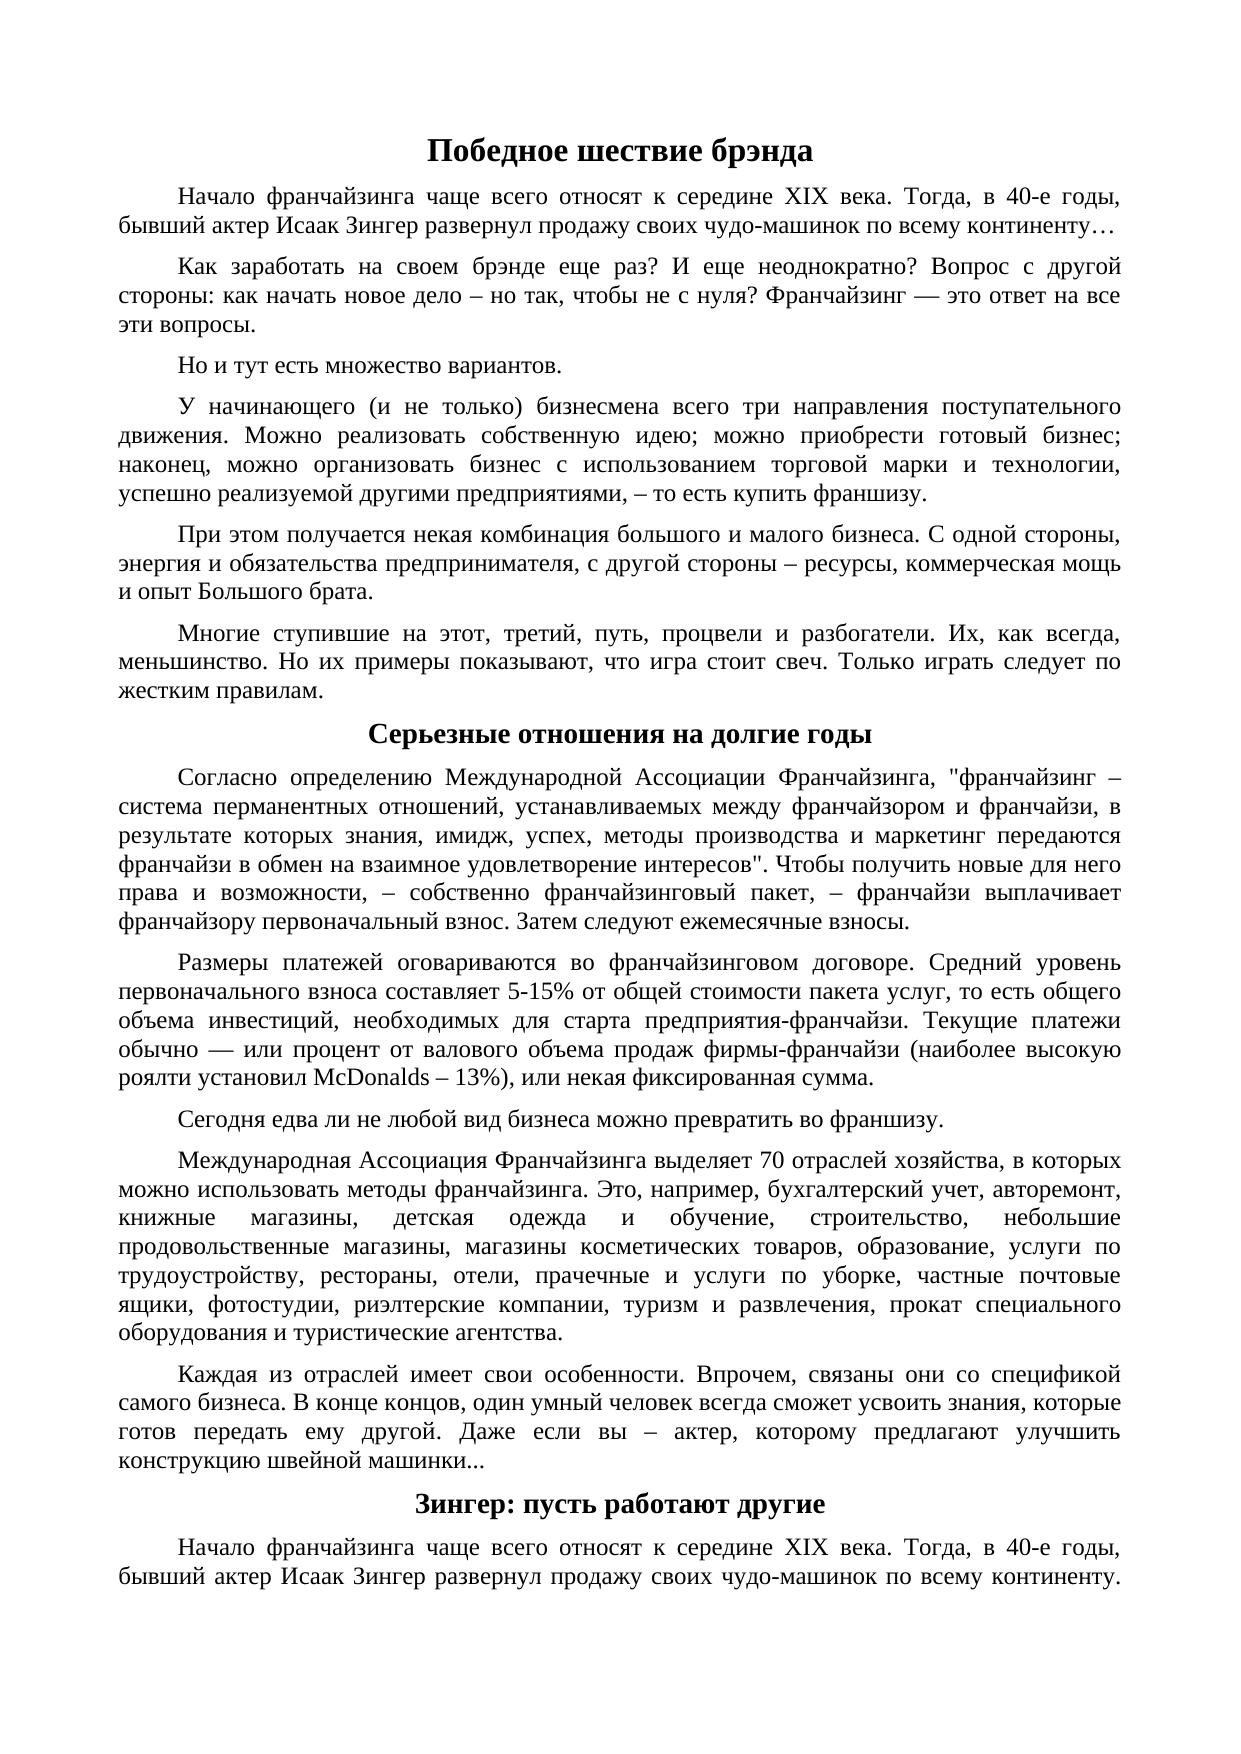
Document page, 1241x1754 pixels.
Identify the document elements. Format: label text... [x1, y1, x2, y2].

text Международная Ассоциация Франчайзинга выделяет 70 отраслей хозяйства, в которых можно использовать методы франчайзинга. Это, например, бухгалтерский учет, авторемонт, книжные магазины, детская одежда и обучение, строительство, небольшие продовольственные магазины, магазины косметических товаров, образование, услуги по трудоустройству, рестораны, отели, прачечные и услуги по уборке, частные почтовые ящики, фотостудии, риэлтерские компании, туризм и развлечения, прокат специального оборудования и туристические агентства. [118, 1145, 1122, 1346]
text Серьезные отношения на долгие годы [118, 716, 1122, 750]
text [118, 1532, 1122, 1590]
text Но и тут есть множество вариантов. [118, 350, 1122, 379]
text У начинающего (и не только) бизнесмена всего три направления поступательного движения. Можно реализовать собственную идею; можно приобрести готовый бизнес; наконец, можно организовать бизнес с использованием торговой марки и технологии, успешно реализуемой другими предприятиями, – то есть купить франшизу. [118, 391, 1122, 506]
text Сегодня едва ли не любой вид бизнеса можно превратить во франшизу. [118, 1104, 1122, 1132]
text Каждая из отраслей имеет свои особенности. Впрочем, связаны они со спецификой самого бизнеса. В конце концов, один умный человек всегда сможет усвоить знания, которые готов передать ему другой. Даже если вы – актер, которому предлагают улучшить конструкцию швейной машинки... [118, 1359, 1122, 1474]
text Победное шествие брэнда [118, 131, 1122, 169]
text При этом получается некая комбинация большого и малого бизнеса. С одной стороны, энергия и обязательства предпринимателя, с другой стороны – ресурсы, коммерческая мощь и опыт Большого брата. [118, 519, 1122, 605]
text Как заработать на своем брэнде еще раз? И еще неоднократно? Вопрос с другой стороны: как начать новое дело – но так, чтобы не c нуля? Франчайзинг — это ответ на все эти вопросы. [118, 251, 1122, 338]
text Зингер: пусть работают другие [118, 1486, 1122, 1520]
text Многие ступившие на этот, третий, путь, процвели и разбогатели. Их, как всегда, меньшинство. Но их примеры показывают, что игра стоит свеч. Только играть следует по жестким правилам. [118, 618, 1122, 704]
text Согласно определению Международной Ассоциации Франчайзинга, "франчайзинг – система перманентных отношений, устанавливаемых между франчайзором и франчайзи, в результате которых знания, имидж, успех, методы производства и маркетинг передаются франчайзи в обмен на взаимное удовлетворение интересов". Чтобы получить новые для него права и возможности, – собственно франчайзинговый пакет, – франчайзи выплачивает франчайзору первоначальный взнос. Затем следуют ежемесячные взносы. [118, 762, 1122, 935]
text Размеры платежей оговариваются во франчайзинговом договоре. Средний уровень первоначального взноса составляет 5-15% от общей стоимости пакета услуг, то есть общего объема инвестиций, необходимых для старта предприятия-франчайзи. Текущие платежи обычно — или процент от валового объема продаж фирмы-франчайзи (наиболее высокую роялти установил McDonalds – 13%), или некая фиксированная сумма. [118, 947, 1122, 1091]
text Начало франчайзинга чаще всего относят к середине XIX века. Тогда, в 40-е годы, бывший актер Исаак Зингер развернул продажу своих чудо-машинок по всему континенту… [118, 181, 1122, 239]
